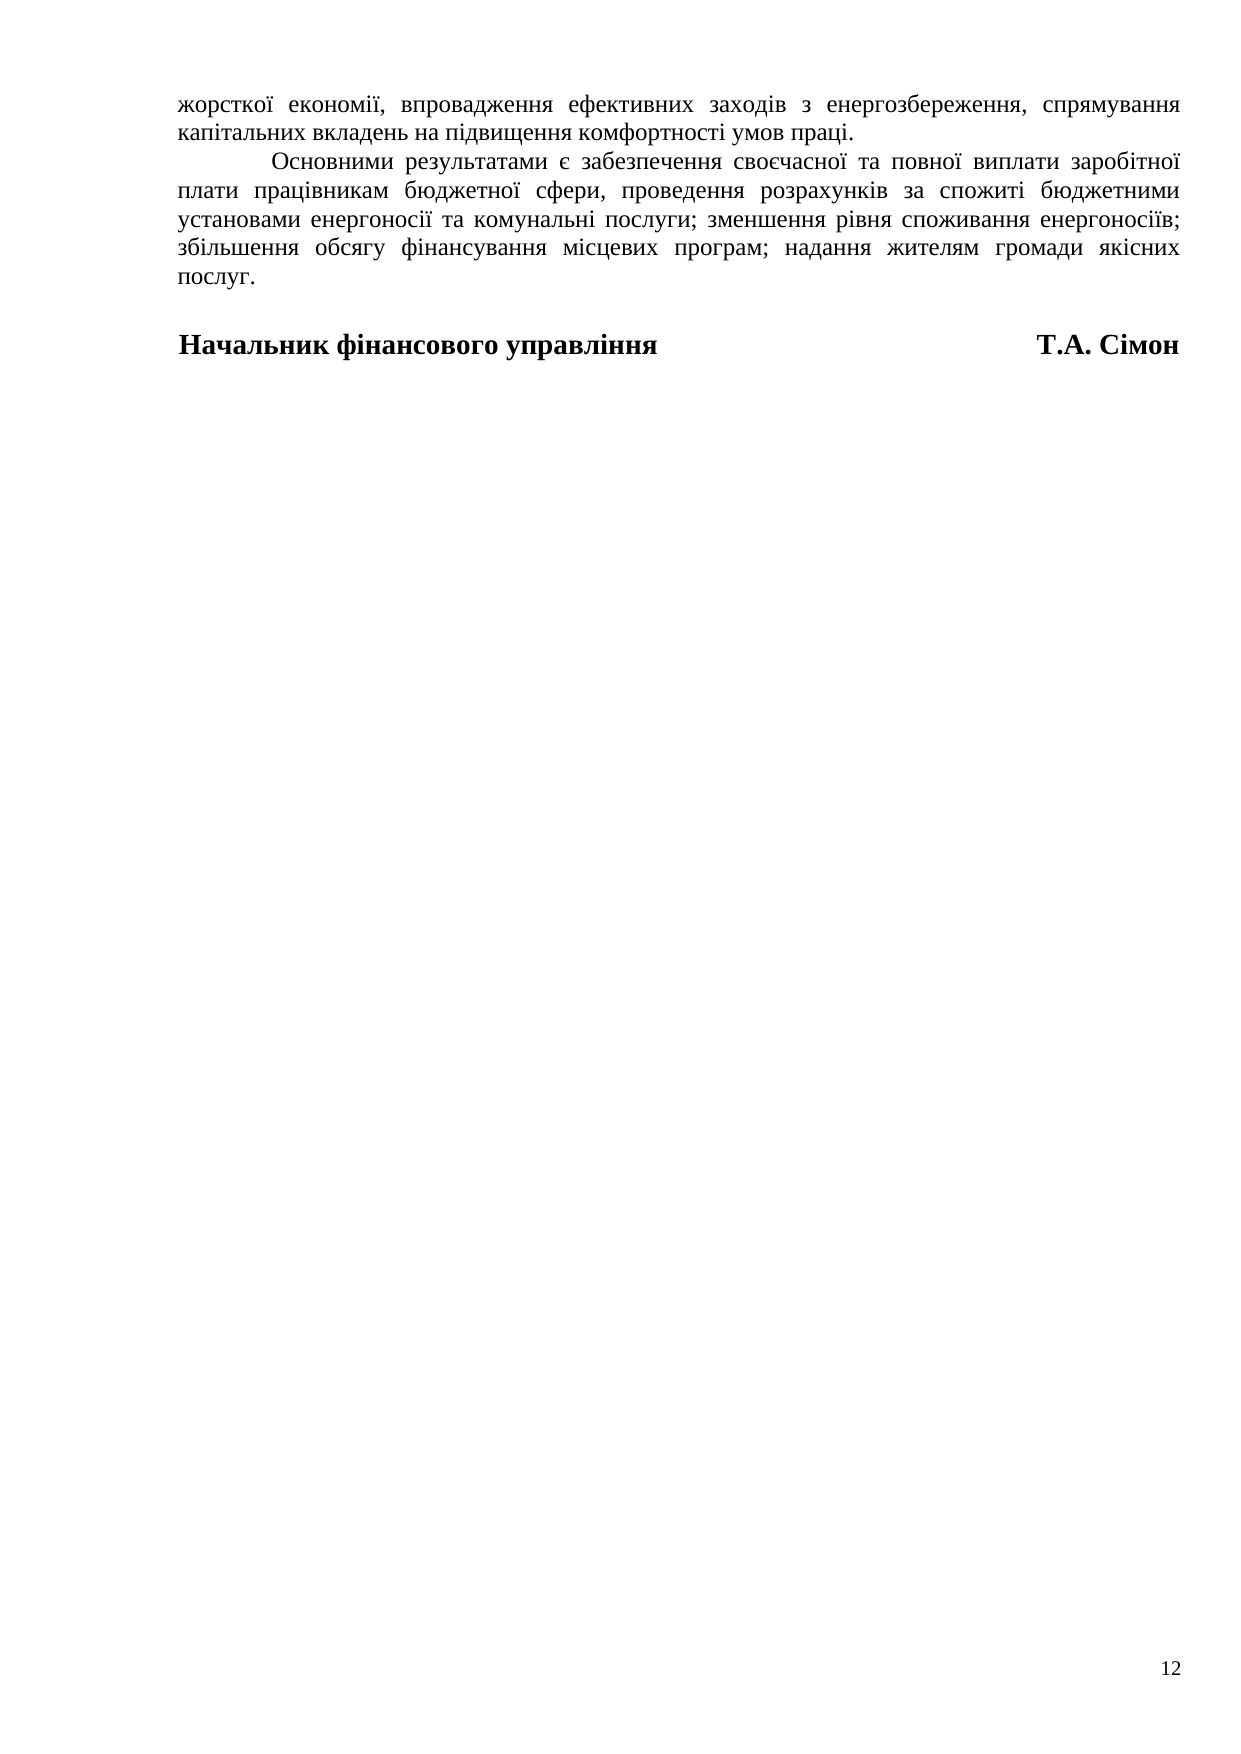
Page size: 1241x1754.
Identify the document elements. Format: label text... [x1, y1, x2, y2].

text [177, 89, 1181, 146]
text Начальник фінансового управління Т.А. Сімон [177, 327, 1181, 361]
text Основними результатами є забезпечення своєчасної та повної виплати заробітної плати працівникам бюджетної сфери, проведення розрахунків за спожиті бюджетними установами енергоносії та комунальні послуги; зменшення рівня споживання енергоносіїв; збільшення обсягу фінансування місцевих програм; надання жителям громади якісних послуг. [177, 146, 1181, 290]
